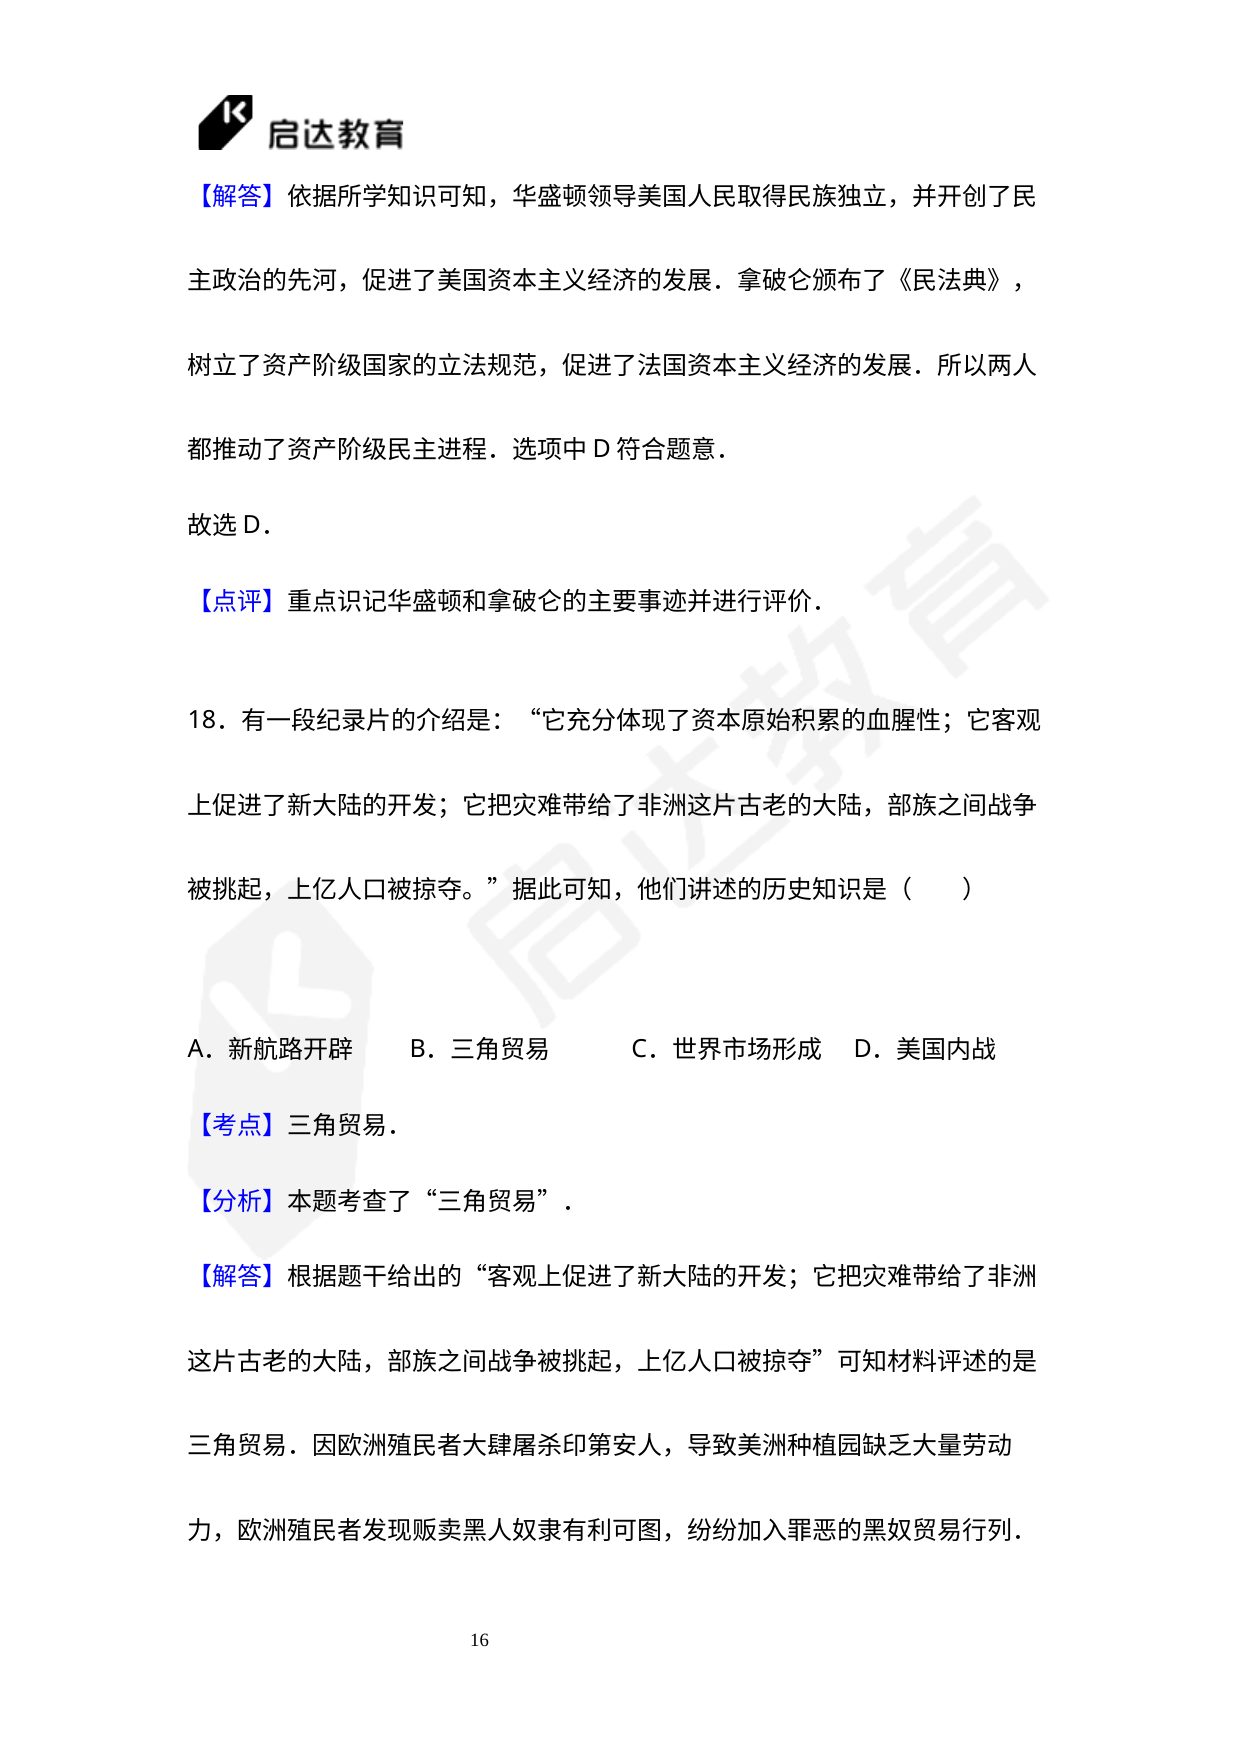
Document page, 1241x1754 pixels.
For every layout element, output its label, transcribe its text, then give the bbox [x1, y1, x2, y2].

text 【考点】三角贸易． [187, 1091, 1053, 1156]
text A．新航路开辟 B．三角贸易 C．世界市场形成 D．美国内战 [187, 1015, 1053, 1080]
text 18．有一段纪录片的介绍是：“它充分体现了资本原始积累的血腥性；它客观上促进了新大陆的开发；它把灾难带给了非洲这片古老的大陆，部族之间战争被挑起，上亿人口被掠夺。”据此可知，他们讲述的历史知识是（ ） [187, 686, 1053, 1005]
text 【分析】本题考查了“三角贸易”． [187, 1167, 1053, 1232]
text 【解答】依据所学知识可知，华盛顿领导美国人民取得民族独立，并开创了民主政治的先河，促进了美国资本主义经济的发展．拿破仑颁布了《民法典》，树立了资产阶级国家的立法规范，促进了法国资本主义经济的发展．所以两人都推动了资产阶级民主进程．选项中D符合题意． [187, 162, 1053, 480]
text 【点评】重点识记华盛顿和拿破仑的主要事迹并进行评价． [187, 567, 1053, 632]
text 故选D． [187, 491, 1053, 556]
picture [198, 95, 404, 150]
